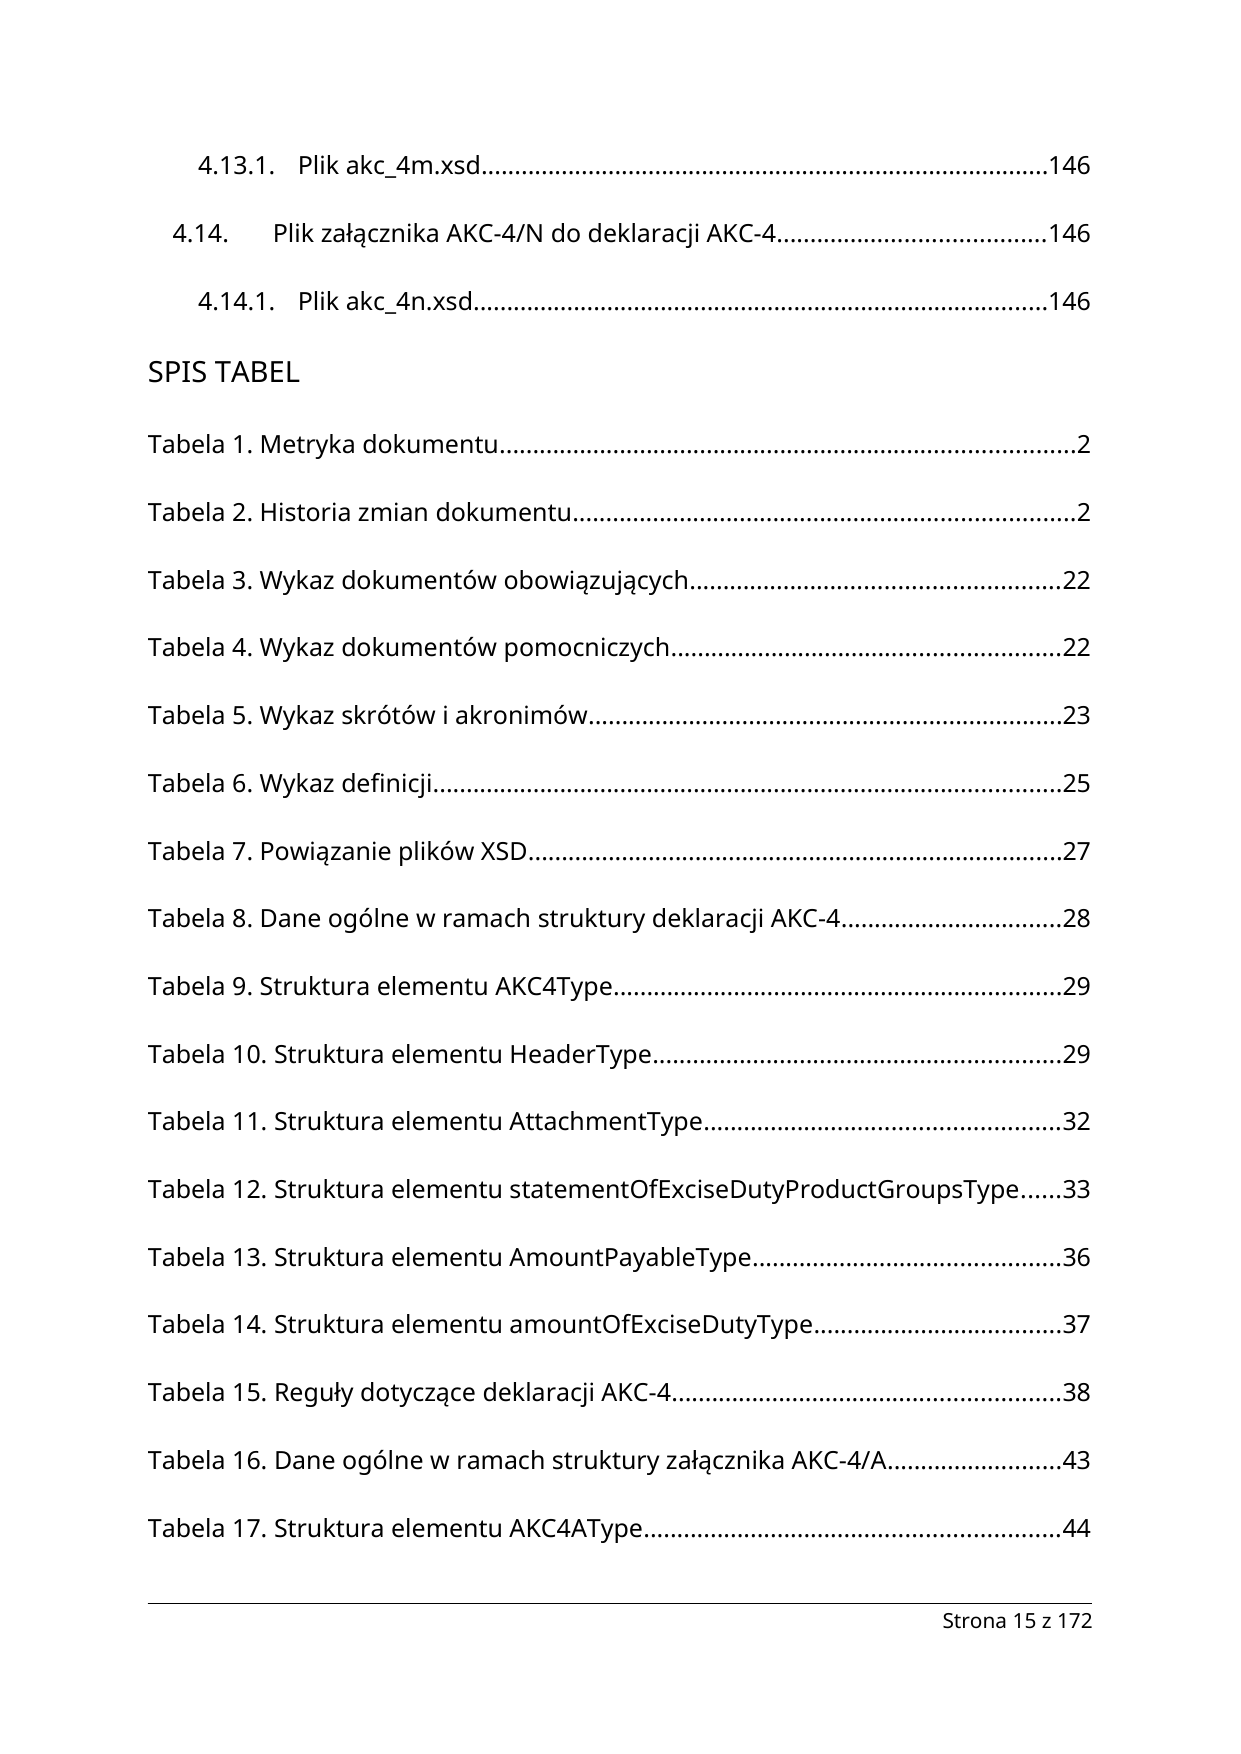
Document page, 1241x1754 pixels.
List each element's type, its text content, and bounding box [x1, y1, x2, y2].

text Tabela 10. Struktura elementu HeaderType 29 [148, 1036, 1092, 1070]
text Tabela 2. Historia zmian dokumentu 2 [148, 495, 1092, 529]
text 4.14. Plik załącznika AKC-4/N do deklaracji AKC-4 146 [172, 215, 1092, 249]
text Tabela 8. Dane ogólne w ramach struktury deklaracji AKC-4 28 [148, 901, 1092, 935]
text Tabela 12. Struktura elementu statementOfExciseDutyProductGroupsType 33 [148, 1172, 1092, 1206]
text Tabela 5. Wykaz skrótów i akronimów 23 [148, 698, 1092, 732]
text Tabela 15. Reguły dotyczące deklaracji AKC-4 38 [148, 1375, 1092, 1409]
text Tabela 4. Wykaz dokumentów pomocniczych 22 [148, 630, 1092, 664]
text Tabela 7. Powiązanie plików XSD 27 [148, 833, 1092, 867]
text Tabela 16. Dane ogólne w ramach struktury załącznika AKC-4/A 43 [148, 1443, 1092, 1477]
text Tabela 11. Struktura elementu AttachmentType 32 [148, 1104, 1092, 1138]
text Tabela 17. Struktura elementu AKC4AType 44 [148, 1510, 1092, 1544]
text Tabela 9. Struktura elementu AKC4Type 29 [148, 969, 1092, 1003]
text Tabela 6. Wykaz definicji 25 [148, 766, 1092, 799]
text SPIS TABEL [148, 351, 1092, 391]
text Tabela 14. Struktura elementu amountOfExciseDutyType 37 [148, 1307, 1092, 1341]
text Tabela 13. Struktura elementu AmountPayableType 36 [148, 1239, 1092, 1273]
text 4.13.1. Plik akc_4m.xsd 146 [198, 148, 1092, 182]
text Tabela 3. Wykaz dokumentów obowiązujących 22 [148, 562, 1092, 596]
text 4.14.1. Plik akc_4n.xsd 146 [198, 283, 1092, 317]
text Tabela 1. Metryka dokumentu 2 [148, 427, 1092, 461]
